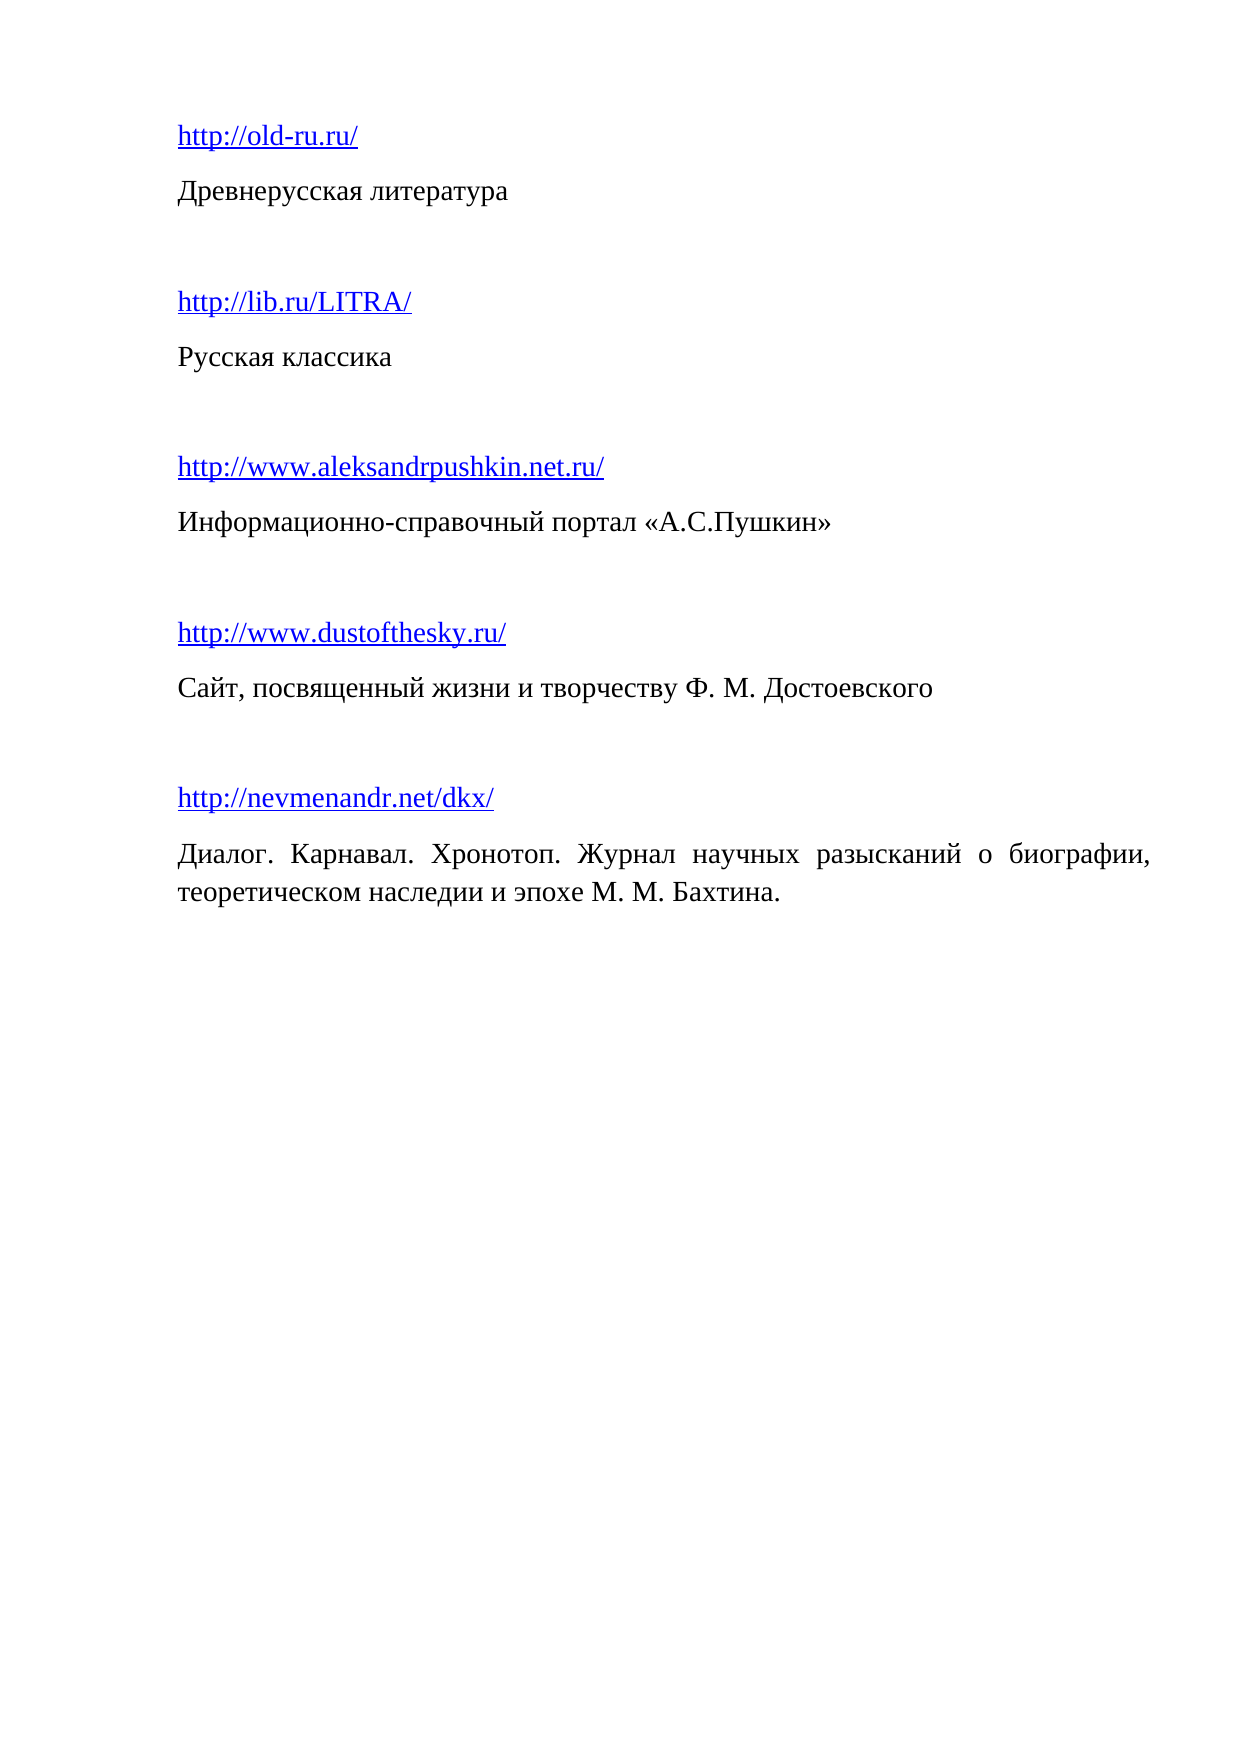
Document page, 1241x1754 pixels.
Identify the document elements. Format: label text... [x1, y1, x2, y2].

text Русская классика [177, 339, 1152, 372]
text Древнерусская литература [177, 173, 1152, 207]
text http://www.aleksandrpushkin.net.ru/ [177, 449, 1152, 483]
text http://lib.ru/LITRA/ [177, 284, 1152, 317]
text http://nevmenandr.net/dkx/ [177, 781, 1152, 814]
text http://www.dustofthesky.ru/ [177, 615, 1152, 648]
text Сайт, посвященный жизни и творчеству Ф. М. Достоевского [177, 670, 1152, 704]
text http://old-ru.ru/ [177, 118, 1152, 152]
text Диалог. Карнавал. Хронотоп. Журнал научных разысканий о биографии, теоретическом наследии и эпохе М. М. Бахтина. [177, 836, 1152, 908]
text Информационно-справочный портал «А.С.Пушкин» [177, 504, 1152, 538]
